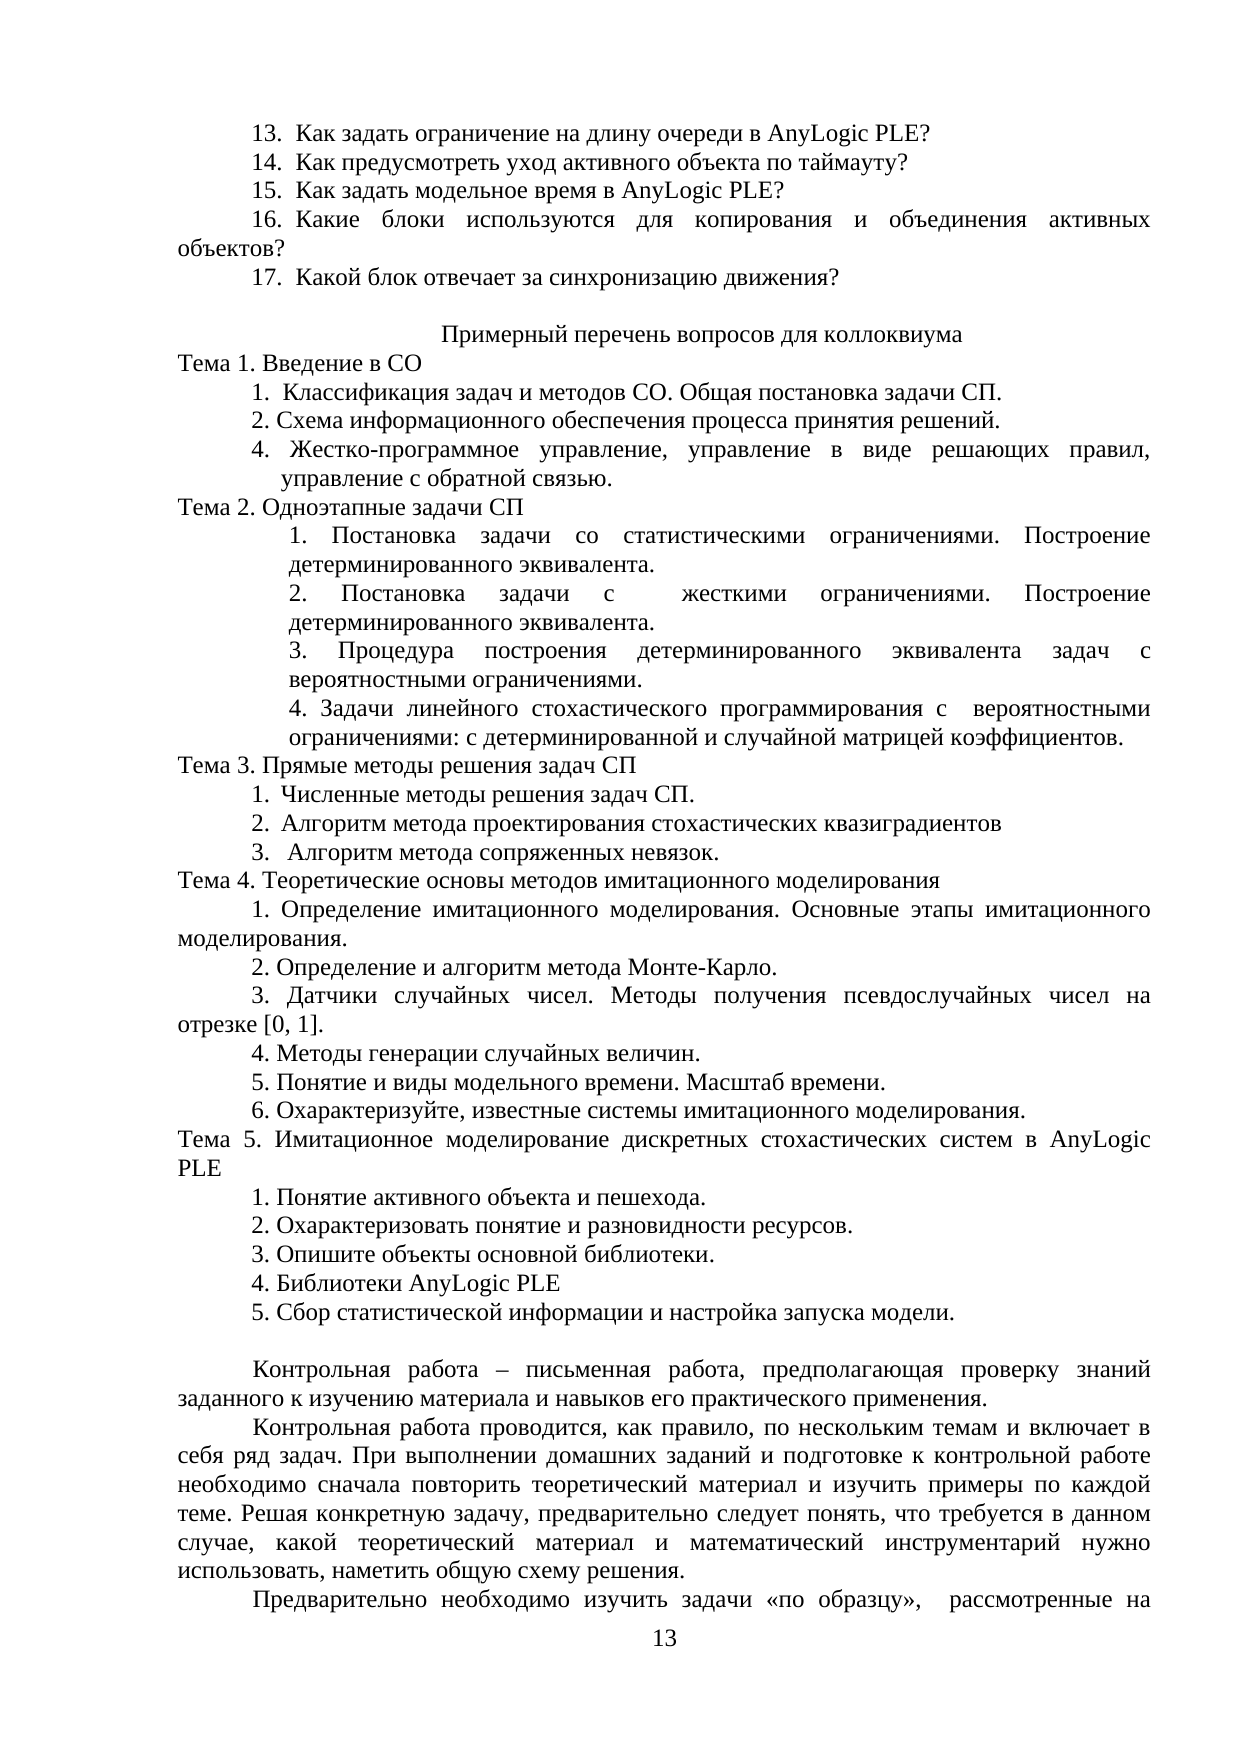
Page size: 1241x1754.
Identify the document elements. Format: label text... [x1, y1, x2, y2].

list Какой блок отвечает за синхронизацию движения? [177, 262, 1152, 291]
text 1. Определение имитационного моделирования. Основные этапы имитационного моделирования. [177, 894, 1152, 952]
text 2. Охарактеризовать понятие и разновидности ресурсов. [177, 1211, 1152, 1239]
text Тема 2. Одноэтапные задачи СП [177, 492, 1152, 521]
text 1. Понятие активного объекта и пешехода. [177, 1182, 1152, 1211]
list Какие блоки используются для копирования и объединения активных объектов? [177, 204, 1152, 262]
list Алгоритм метода сопряженных невязок. [251, 837, 1152, 866]
list 4. Задачи линейного стохастического программирования с вероятностными ограничениями: с детерминированной и случайной матрицей коэффициентов. [288, 693, 1152, 751]
text 3. Датчики случайных чисел. Методы получения псевдослучайных чисел на отрезке [0, 1]. [177, 981, 1152, 1038]
list 1. Постановка задачи со статистическими ограничениями. Построение детерминированного эквивалента. [288, 521, 1152, 578]
text 5. Сбор статистической информации и настройка запуска модели. [177, 1297, 1152, 1326]
text 4. Жестко-программное управление, управление в виде решающих правил, управление с обратной связью. [251, 434, 1152, 492]
text 3. Опишите объекты основной библиотеки. [177, 1239, 1152, 1268]
text 1. Классификация задач и методов СО. Общая постановка задачи СП. [251, 377, 1152, 406]
text 6. Охарактеризуйте, известные системы имитационного моделирования. [177, 1096, 1152, 1124]
text Тема 4. Теоретические основы методов имитационного моделирования [177, 866, 1152, 894]
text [177, 1584, 1152, 1613]
text Контрольная работа проводится, как правило, по нескольким темам и включает в себя ряд задач. При выполнении домашних заданий и подготовке к контрольной работе необходимо сначала повторить теоретический материал и изучить примеры по каждой теме. Решая конкретную задачу, предварительно следует понять, что требуется в данном случае, какой теоретический материал и математический инструментарий нужно использовать, наметить общую схему решения. [177, 1412, 1152, 1584]
text Примерный перечень вопросов для коллоквиума [177, 319, 1152, 348]
list 2. Постановка задачи с жесткими ограничениями. Построение детерминированного эквивалента. [288, 578, 1152, 636]
text 2. Определение и алгоритм метода Монте-Карло. [177, 952, 1152, 981]
text Тема 5. Имитационное моделирование дискретных стохастических систем в AnyLogic PLE [177, 1124, 1152, 1182]
list Как предусмотреть уход активного объекта по таймауту? [177, 147, 1152, 176]
list Алгоритм метода проектирования стохастических квазиградиентов [251, 808, 1152, 837]
list Численные методы решения задач СП. [251, 779, 1152, 808]
text 5. Понятие и виды модельного времени. Масштаб времени. [177, 1067, 1152, 1096]
text Тема 3. Прямые методы решения задач СП [177, 751, 1152, 779]
text Контрольная работа – письменная работа, предполагающая проверку знаний заданного к изучению материала и навыков его практического применения. [177, 1354, 1152, 1412]
text 2. Схема информационного обеспечения процесса принятия решений. [251, 406, 1152, 434]
text 4. Библиотеки AnyLogic PLE [177, 1268, 1152, 1297]
list Как задать модельное время в AnyLogic PLE? [177, 176, 1152, 204]
list 3. Процедура построения детерминированного эквивалента задач с вероятностными ограничениями. [288, 636, 1152, 693]
list Как задать ограничение на длину очереди в AnyLogic PLE? [177, 118, 1152, 147]
text 4. Методы генерации случайных величин. [177, 1038, 1152, 1067]
text Тема 1. Введение в СО [177, 348, 1152, 377]
